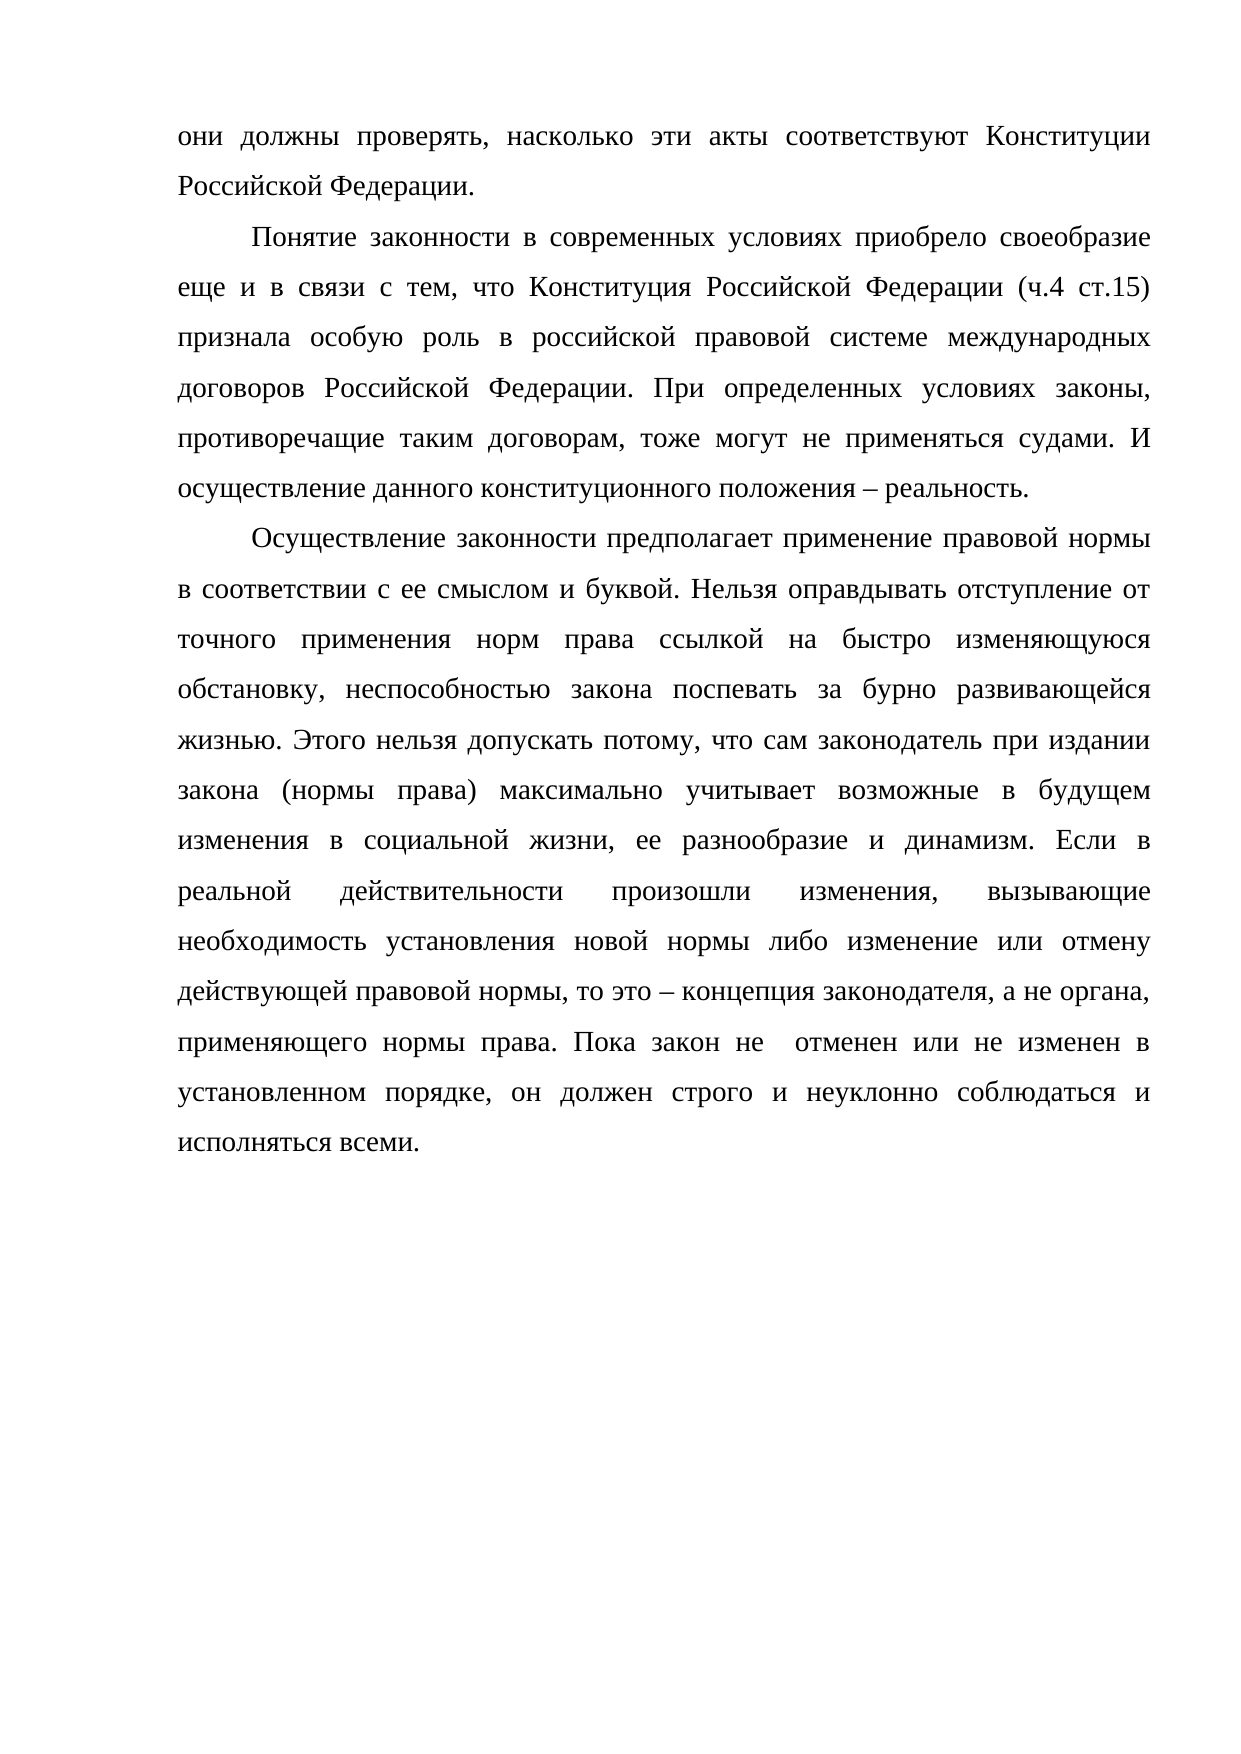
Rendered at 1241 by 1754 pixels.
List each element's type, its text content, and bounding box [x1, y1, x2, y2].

text Осуществление законности предполагает применение правовой нормы в соответствии с ее смыслом и буквой. Нельзя оправдывать отступление от точного применения норм права ссылкой на быстро изменяющуюся обстановку, неспособностью закона поспевать за бурно развивающейся жизнью. Этого нельзя допускать потому, что сам законодатель при издании закона (нормы права) максимально учитывает возможные в будущем изменения в социальной жизни, ее разнообразие и динамизм. Если в реальной действительности произошли изменения, вызывающие необходимость установления новой нормы либо изменение или отмену действующей правовой нормы, то это – концепция законодателя, а не органа, применяющего нормы права. Пока закон не отменен или не изменен в установленном порядке, он должен строго и неуклонно соблюдаться и исполняться всеми. [177, 521, 1152, 1158]
text Понятие законности в современных условиях приобрело своеобразие еще и в связи с тем, что Конституция Российской Федерации (ч.4 ст.15) признала особую роль в российской правовой системе международных договоров Российской Федерации. При определенных условиях законы, противоречащие таким договорам, тоже могут не применяться судами. И осуществление данного конституционного положения – реальность. [177, 219, 1152, 504]
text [177, 118, 1152, 202]
